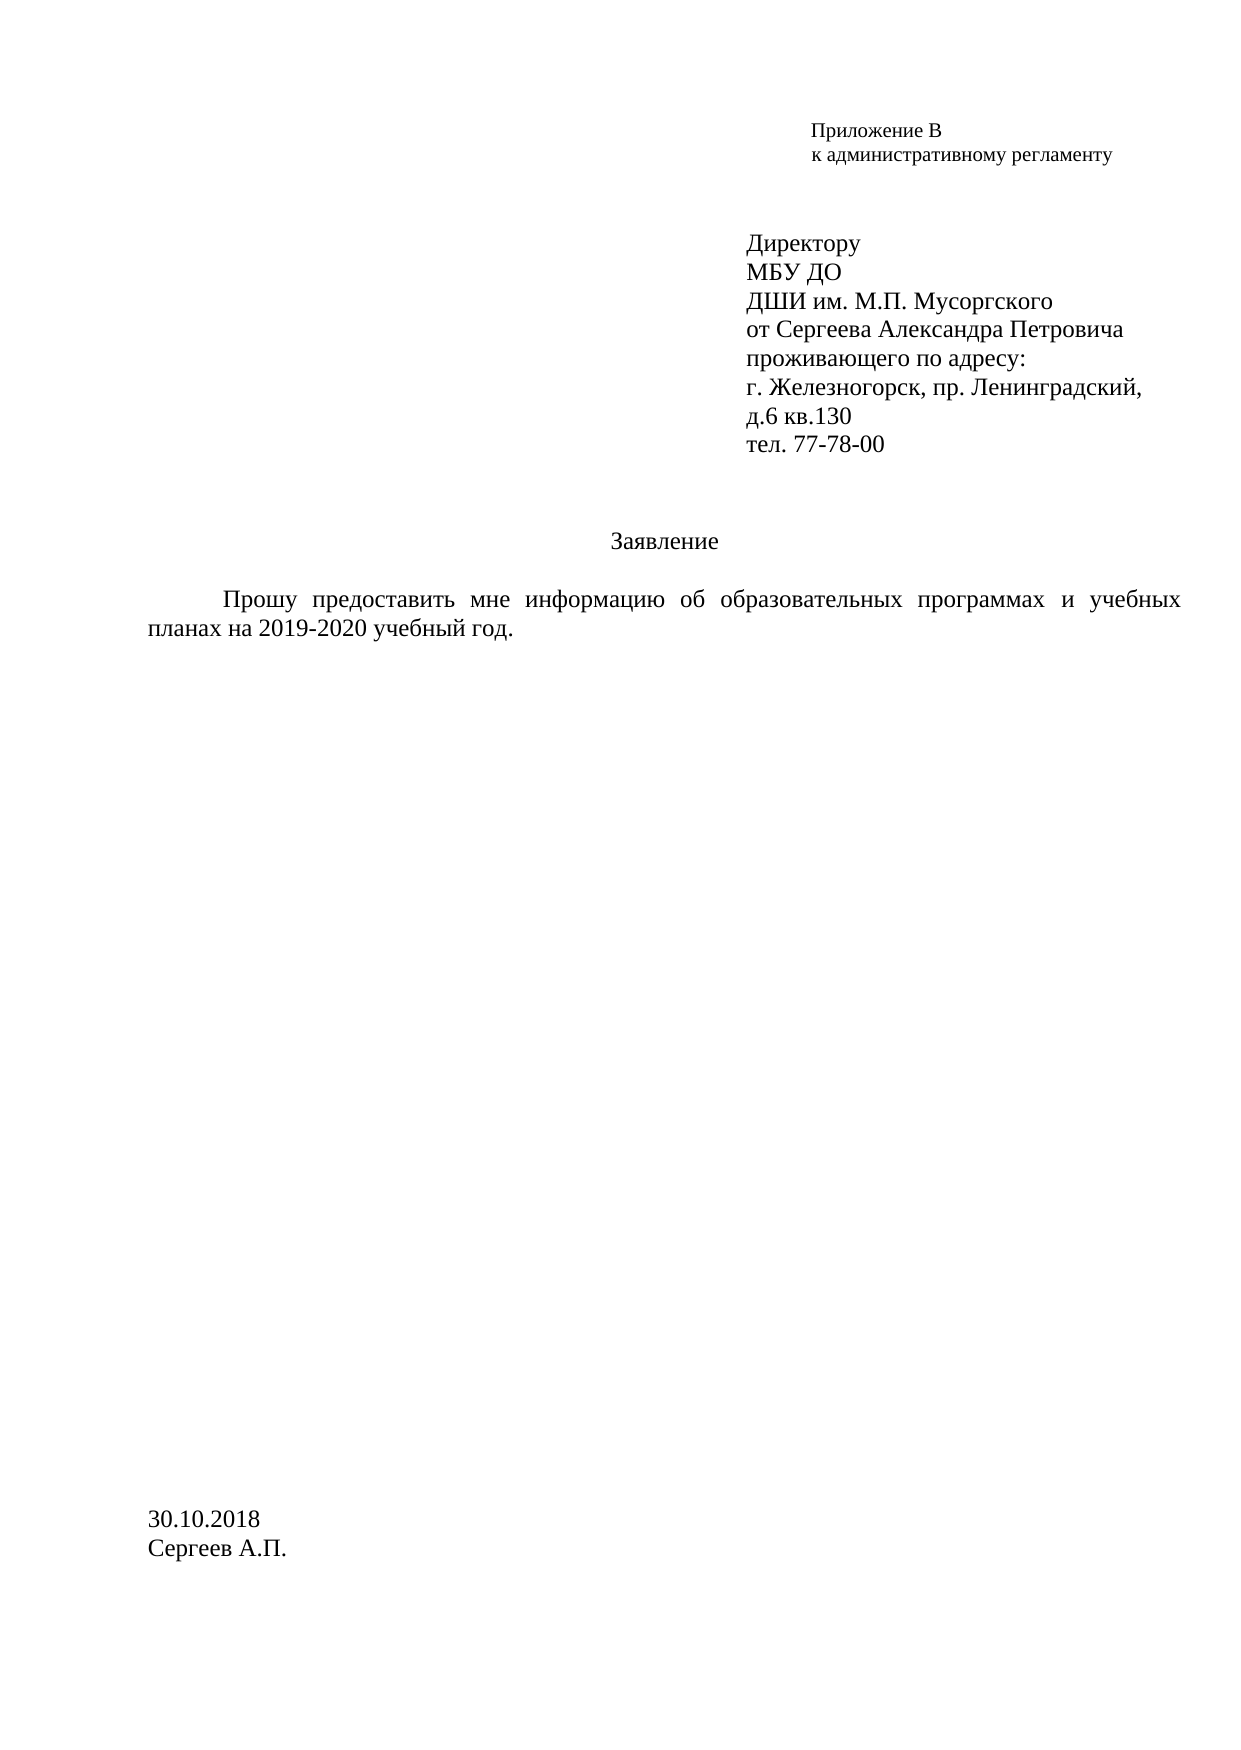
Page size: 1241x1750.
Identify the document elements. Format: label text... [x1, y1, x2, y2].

text 30.10.2018 [148, 1504, 1181, 1533]
table_header Директору [735, 228, 1162, 257]
table_cell д.6 кв.130 [735, 401, 1162, 429]
table_cell г. Железногорск, пр. Ленинградский, [735, 372, 1162, 401]
text Приложение В [148, 118, 1181, 142]
text к административному регламенту [148, 142, 1181, 166]
table_cell от Сергеева Александра Петровича [735, 315, 1162, 343]
table_cell проживающего по адресу: [735, 343, 1162, 372]
table_cell тел. 77-78-00 [735, 430, 1162, 459]
text Сергеев А.П. [148, 1533, 1181, 1561]
text Заявление [148, 526, 1181, 555]
table_cell МБУ ДО ДШИ им. М.П. Мусоргского [735, 257, 1162, 314]
text Прошу предоставить мне информацию об образовательных программах и учебных планах на 2019-2020 учебный год. [148, 584, 1181, 641]
